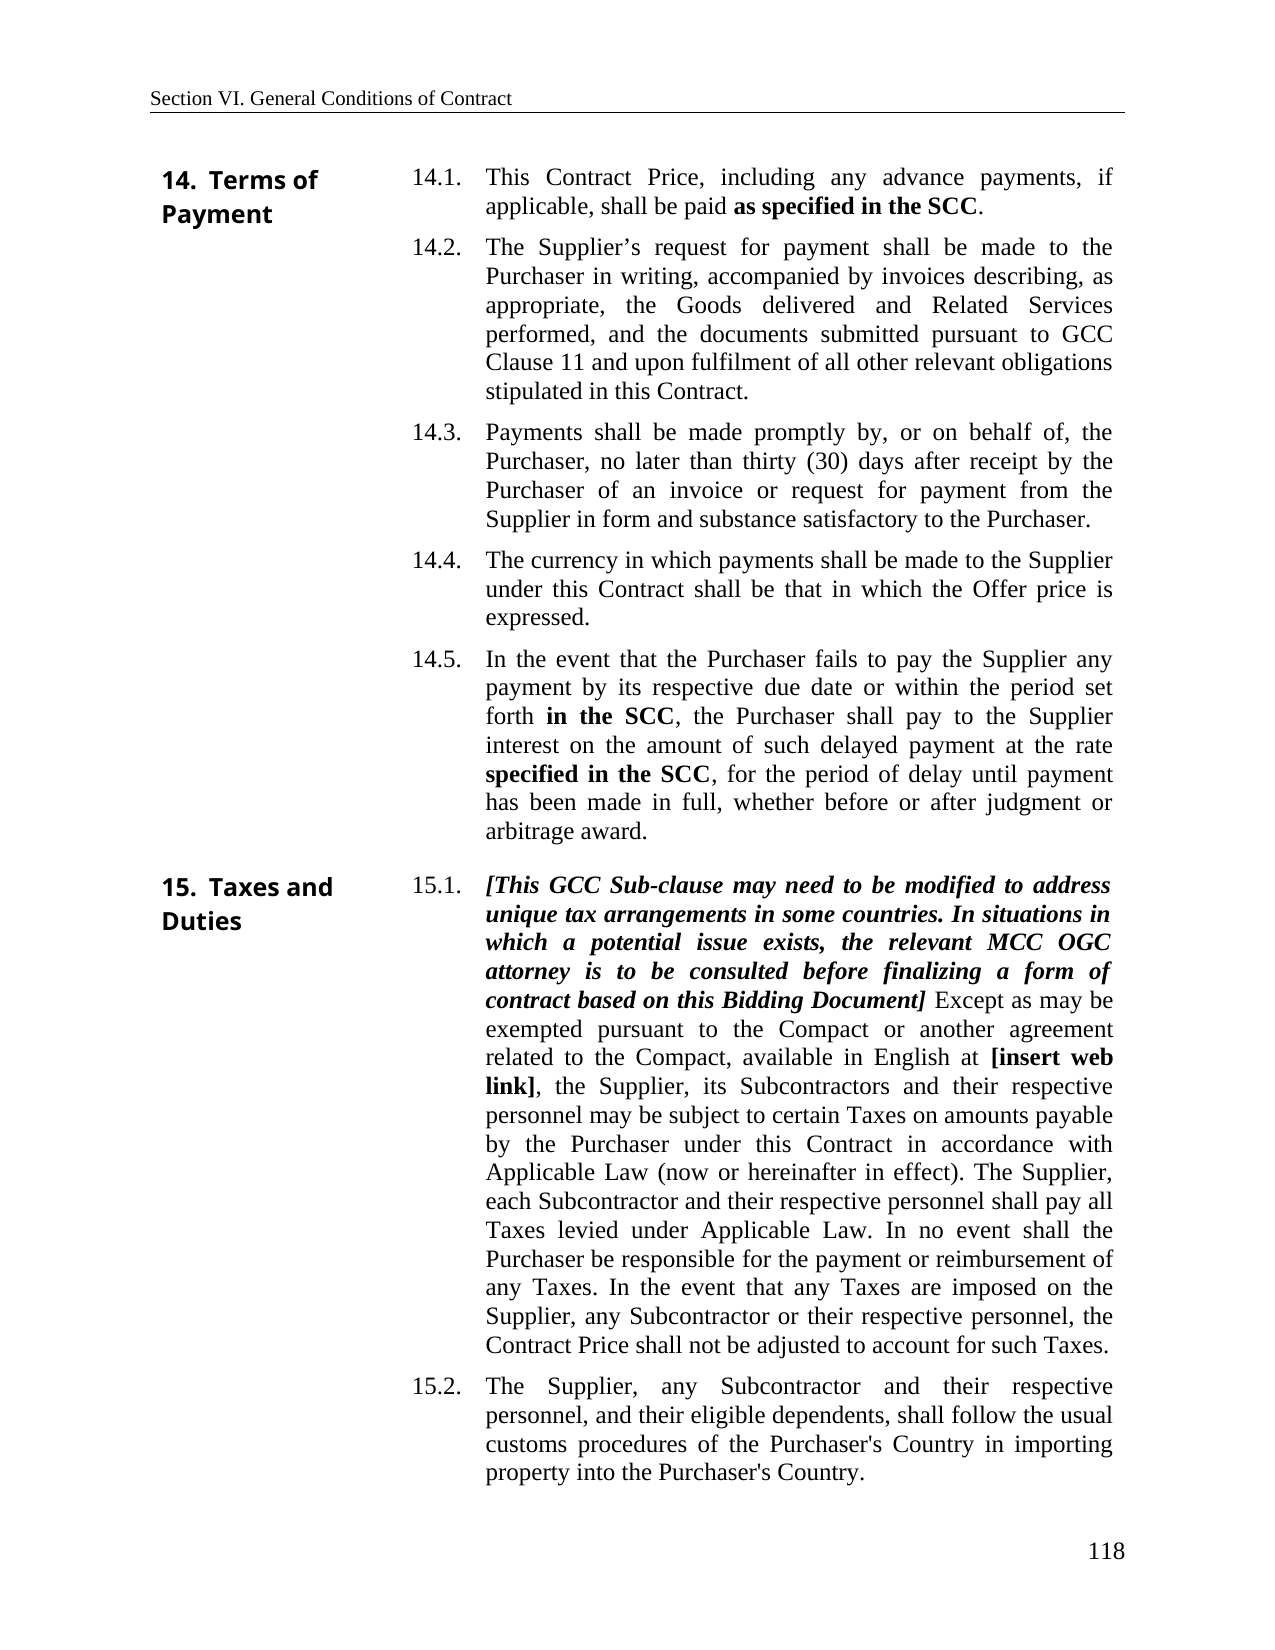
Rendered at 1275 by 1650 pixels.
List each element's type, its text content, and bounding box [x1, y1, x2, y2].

table_cell Taxes and Duties [150, 858, 411, 1499]
table_cell This Contract Price, including any advance payments, if applicable, shall be paid as specified in the SCC. The Supplier’s request for payment shall be made to the Purchaser in writing, accompanied by invoices describing, as appropriate, the Goods delivered and Related Services performed, and the documents submitted pursuant to GCC Clause 11 and upon fulfilment of all other relevant obligations stipulated in this Contract. Payments shall be made promptly by, or on behalf of, the Purchaser, no later than thirty (30) days after receipt by the Purchaser of an invoice or request for payment from the Supplier in form and substance satisfactory to the Purchaser. The currency in which payments shall be made to the Supplier under this Contract shall be that in which the Offer price is expressed. In the event that the Purchaser fails to pay the Supplier any payment by its respective due date or within the period set forth in the SCC, the Purchaser shall pay to the Supplier interest on the amount of such delayed payment at the rate specified in the SCC, for the period of delay until payment has been made in full, whether before or after judgment or arbitrage award. [411, 150, 1125, 857]
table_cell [411, 858, 1125, 1499]
table_cell Terms of Payment [150, 150, 411, 857]
